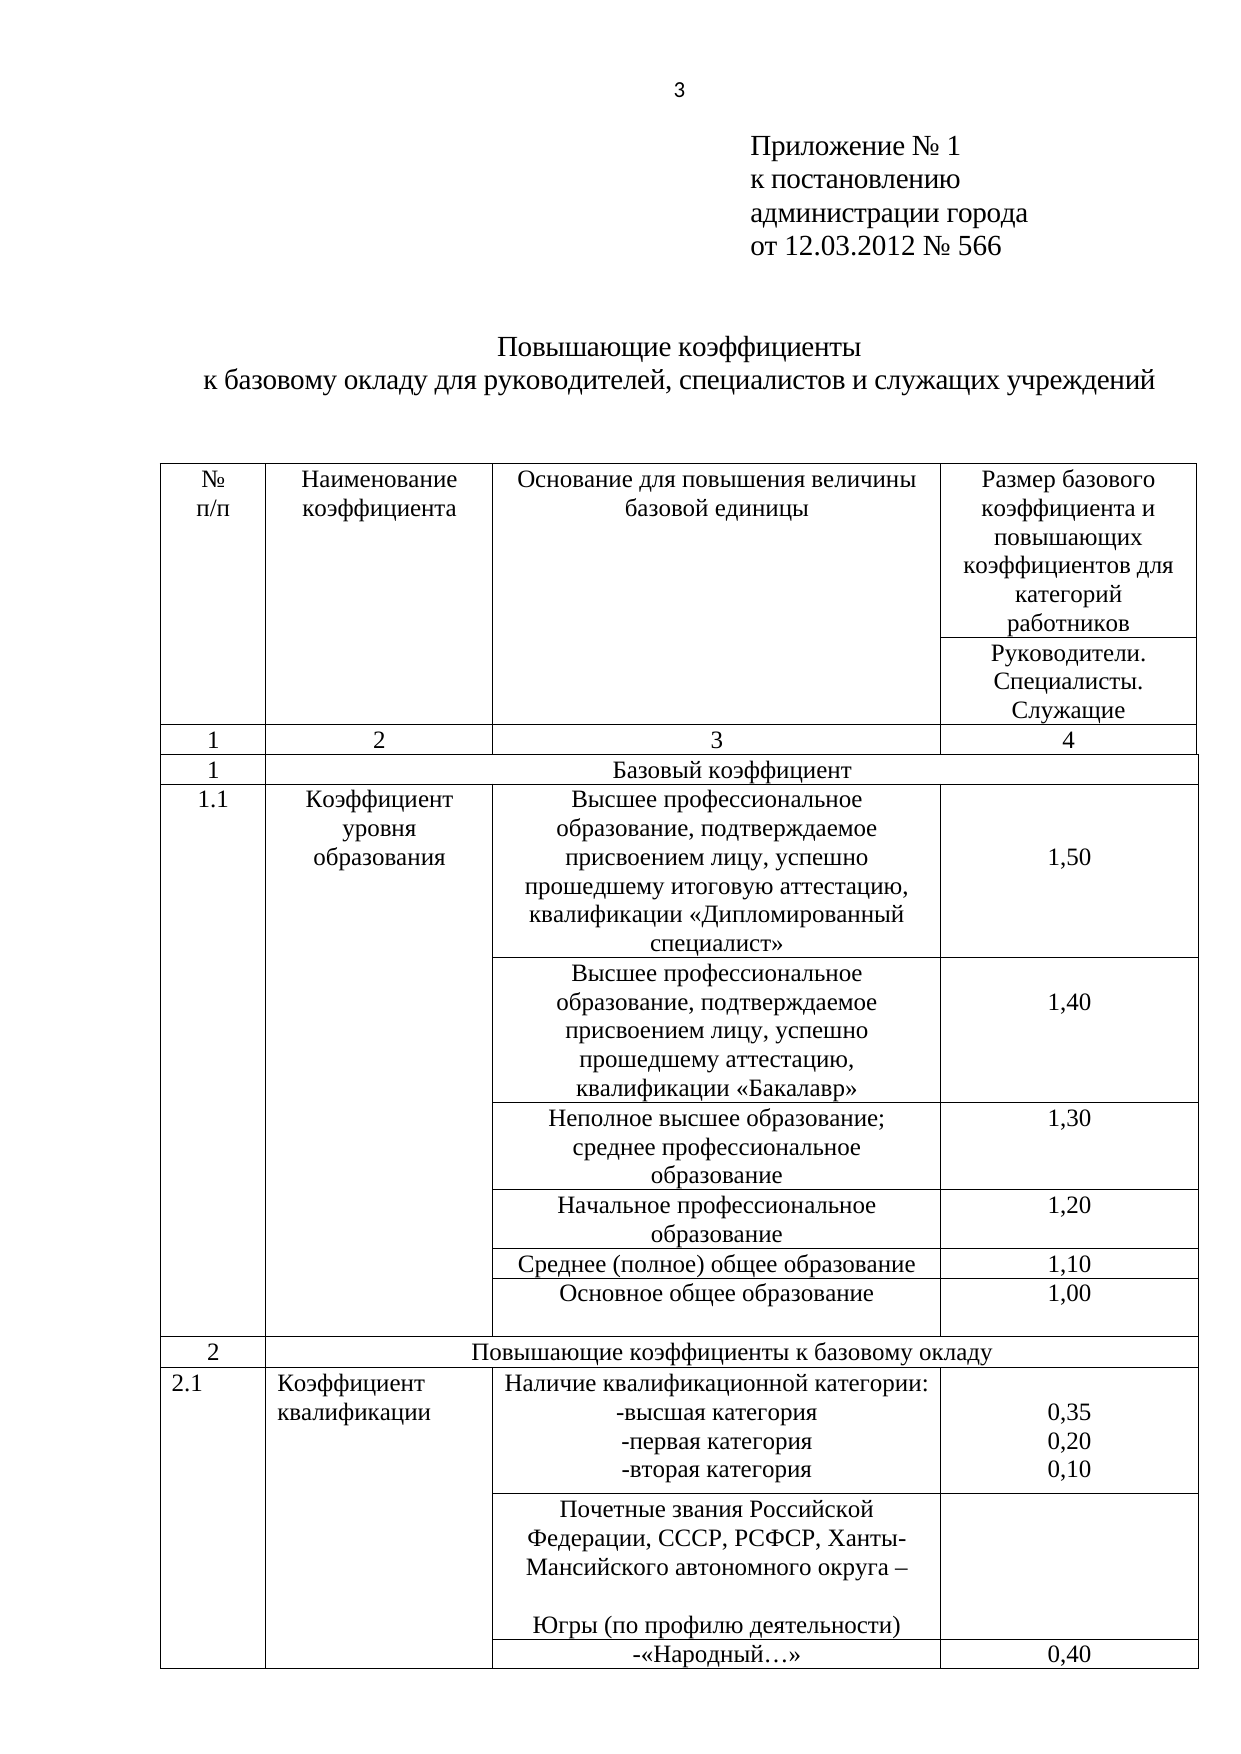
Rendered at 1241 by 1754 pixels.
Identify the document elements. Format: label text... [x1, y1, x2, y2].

table_cell 0,35 0,20 0,10 [941, 1368, 1198, 1493]
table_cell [493, 1640, 940, 1668]
table_cell 4 [941, 725, 1196, 754]
table_cell 1,40 [941, 958, 1198, 1102]
table_cell [941, 1494, 1198, 1638]
table_cell 1 [161, 725, 265, 754]
table_cell Неполное высшее образование; среднее профессиональное образование [493, 1103, 940, 1189]
table_cell Повышающие коэффициенты к базовому окладу [266, 1337, 1198, 1367]
table_cell Высшее профессиональное образование, подтверждаемое присвоением лицу, успешно прошедшему аттестацию, квалификации «Бакалавр» [493, 958, 940, 1102]
table_cell Наличие квалификационной категории: -высшая категория -первая категория -вторая категория [493, 1368, 940, 1493]
table_cell 2 [266, 725, 492, 754]
table_header № п/п [161, 464, 265, 724]
table_cell Среднее (полное) общее образование [493, 1249, 940, 1277]
table_cell Коэффициент уровня образования [266, 785, 492, 1336]
table_cell 1,10 [941, 1249, 1198, 1277]
table_cell Коэффициент квалификации [266, 1368, 492, 1668]
table_header Размер базового коэффициента и повышающих коэффициентов для категорий работников [941, 464, 1196, 637]
table_cell Основное общее образование [493, 1279, 940, 1336]
table_cell 2 [161, 1337, 265, 1367]
table_cell 1.1 [161, 785, 265, 1336]
table_header Основание для повышения величины базовой единицы [493, 464, 940, 724]
table_cell 1,20 [941, 1190, 1198, 1248]
table_header Наименование коэффициента [266, 464, 492, 724]
table_cell 3 [493, 725, 940, 754]
table_cell 1,50 [941, 785, 1198, 957]
table_cell 1 [161, 755, 265, 783]
text администрации города [750, 195, 1181, 228]
table_cell 1,30 [941, 1103, 1198, 1189]
table_cell Высшее профессиональное образование, подтверждаемое присвоением лицу, успешно прошедшему итоговую аттестацию, квалификации «Дипломированный специалист» [493, 785, 940, 957]
text Приложение № 1 [750, 128, 1181, 161]
table_cell Почетные звания Российской Федерации, СССР, РСФСР, Ханты-Мансийского автономного округа – Югры (по профилю деятельности) [493, 1494, 940, 1638]
table_cell Начальное профессиональное образование [493, 1190, 940, 1248]
table_cell 1,00 [941, 1279, 1198, 1336]
text к постановлению [750, 161, 1181, 195]
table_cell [941, 1640, 1198, 1668]
text к базовому окладу для руководителей, специалистов и служащих учреждений [177, 362, 1181, 396]
table_cell 2.1 [161, 1368, 265, 1668]
text от 12.03.2012 № 566 [750, 228, 1181, 262]
table_cell Базовый коэффициент [266, 755, 1198, 783]
text Повышающие коэффициенты [177, 329, 1181, 362]
table_cell Руководители. Специалисты. Служащие [941, 638, 1196, 724]
